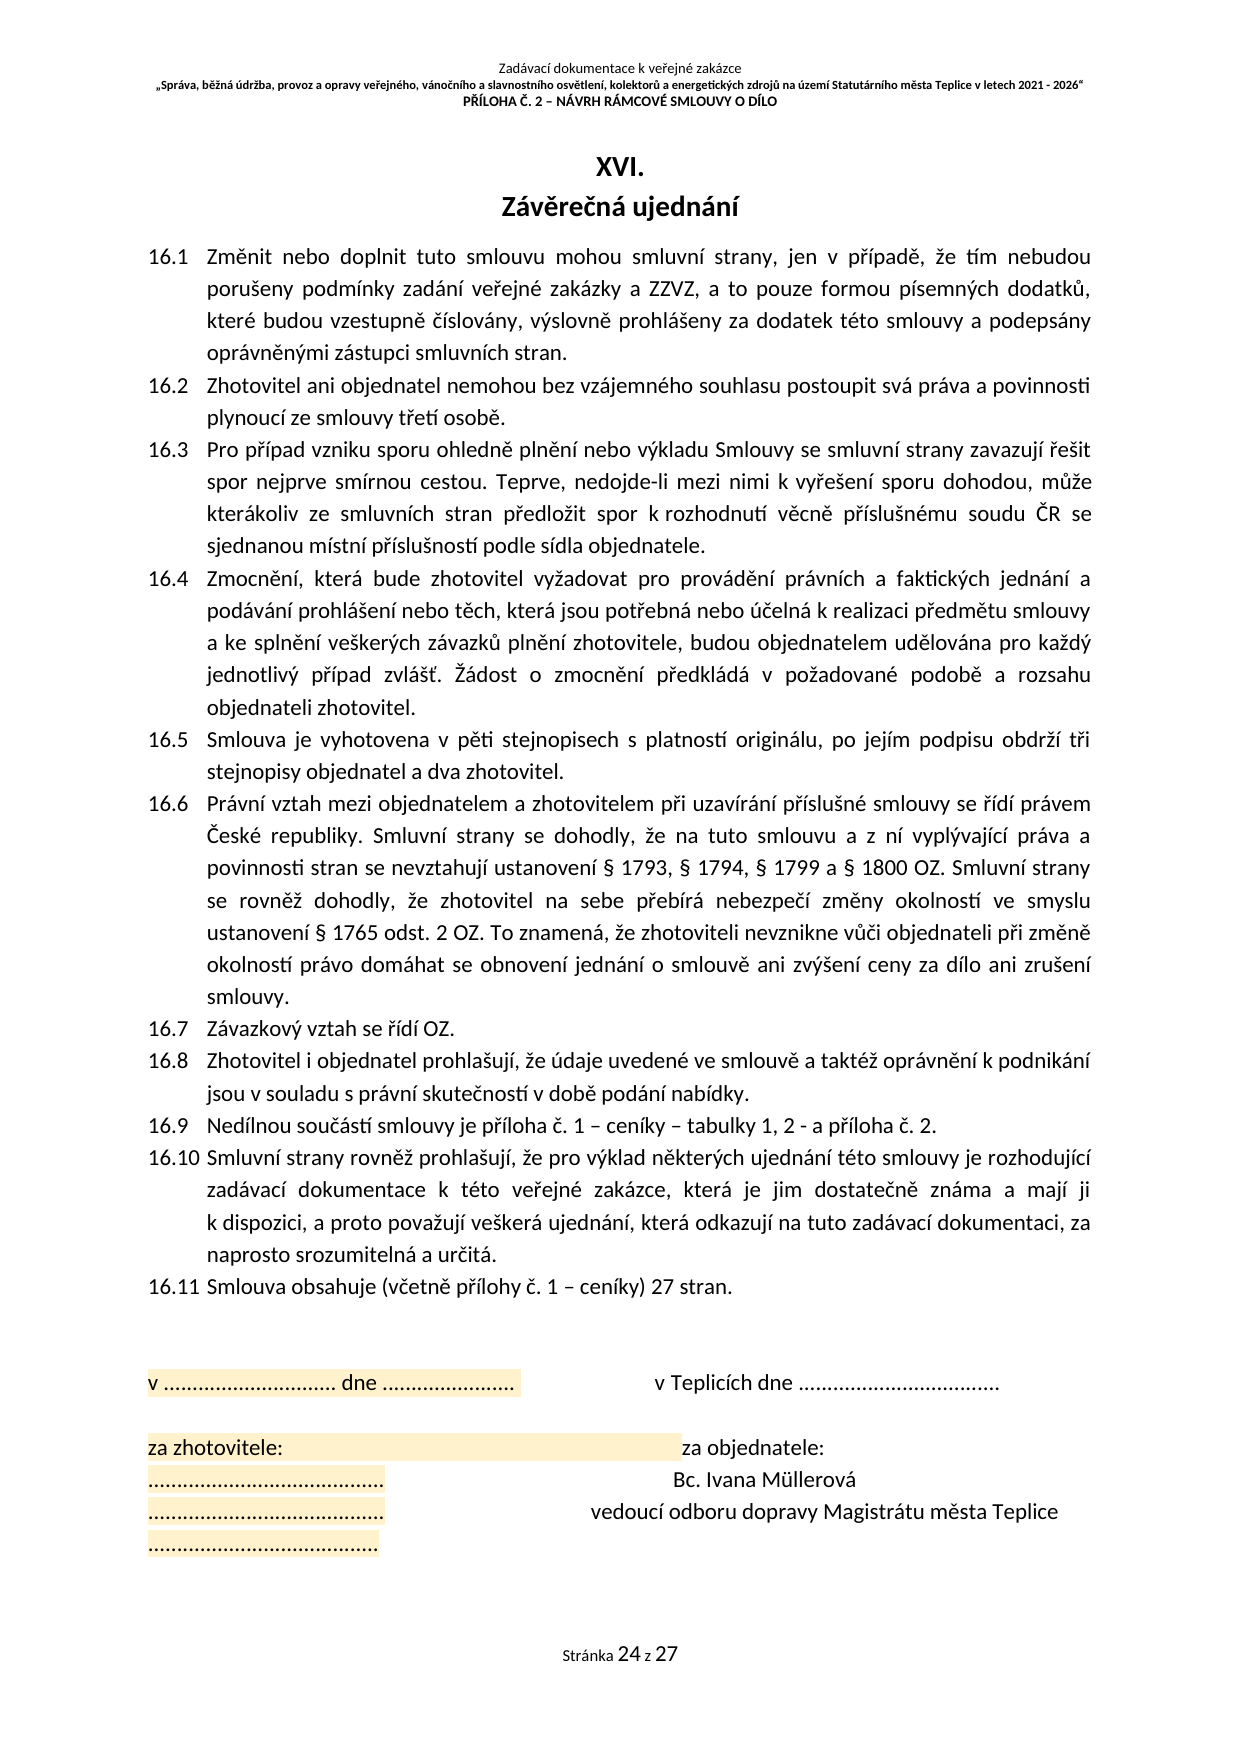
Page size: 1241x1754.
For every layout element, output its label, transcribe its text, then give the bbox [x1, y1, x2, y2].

list Smluvní strany rovněž prohlašují, že pro výklad některých ujednání této smlouvy je rozhodující zadávací dokumentace k této veřejné zakázce, která je jim dostatečně známa a mají ji k dispozici, a proto považují veškerá ujednání, která odkazují na tuto zadávací dokumentaci, za naprosto srozumitelná a určitá. [148, 1143, 1093, 1268]
list Zhotovitel ani objednatel nemohou bez vzájemného souhlasu postoupit svá práva a povinnosti plynoucí ze smlouvy třetí osobě. [148, 371, 1093, 431]
text za zhotovitele: za objednatele: [682, 1433, 1093, 1461]
list Zhotovitel i objednatel prohlašují, že údaje uvedené ve smlouvě a taktéž oprávnění k podnikání jsou v souladu s právní skutečností v době podání nabídky. [148, 1047, 1093, 1107]
list Závazkový vztah se řídí OZ. [148, 1014, 1093, 1042]
list Pro případ vzniku sporu ohledně plnění nebo výkladu Smlouvy se smluvní strany zavazují řešit spor nejprve smírnou cestou. Teprve, nedojde-li mezi nimi k vyřešení sporu dohodou, může kterákoliv ze smluvních stran předložit spor k rozhodnutí věcně příslušnému soudu ČR se sjednanou místní příslušností podle sídla objednatele. [148, 435, 1093, 560]
list Právní vztah mezi objednatelem a zhotovitelem při uzavírání příslušné smlouvy se řídí právem České republiky. Smluvní strany se dohodly, že na tuto smlouvu a z ní vyplývající práva a povinnosti stran se nevztahují ustanovení § 1793, § 1794, § 1799 a § 1800 OZ. Smluvní strany se rovněž dohodly, že zhotovitel na sebe přebírá nebezpečí změny okolností ve smyslu ustanovení § 1765 odst. 2 OZ. To znamená, že zhotoviteli nevznikne vůči objednateli při změně okolností právo domáhat se obnovení jednání o smlouvě ani zvýšení ceny za dílo ani zrušení smlouvy. [148, 789, 1093, 1010]
text XVI. [148, 148, 1093, 183]
text v .............................. dne ....................... v Teplicích dne ................................... [148, 1368, 1093, 1397]
list Nedílnou součástí smlouvy je příloha č. 1 – ceníky – tabulky 1, 2 - a příloha č. 2. [148, 1111, 1093, 1139]
list Zmocnění, která bude zhotovitel vyžadovat pro provádění právních a faktických jednání a podávání prohlášení nebo těch, která jsou potřebná nebo účelná k realizaci předmětu smlouvy a ke splnění veškerých závazků plnění zhotovitele, budou objednatelem udělována pro každý jednotlivý případ zvlášť. Žádost o zmocnění předkládá v požadované podobě a rozsahu objednateli zhotovitel. [148, 564, 1093, 721]
text ......................................... vedoucí odboru dopravy Magistrátu města Teplice [385, 1497, 1093, 1525]
list Změnit nebo doplnit tuto smlouvu mohou smluvní strany, jen v případě, že tím nebudou porušeny podmínky zadání veřejné zakázky a ZZVZ, a to pouze formou písemných dodatků, které budou vzestupně číslovány, výslovně prohlášeny za dodatek této smlouvy a podepsány oprávněnými zástupci smluvních stran. [148, 242, 1093, 367]
text ......................................... Bc. Ivana Müllerová [385, 1465, 1093, 1493]
list Smlouva je vyhotovena v pěti stejnopisech s platností originálu, po jejím podpisu obdrží tři stejnopisy objednatel a dva zhotovitel. [148, 725, 1093, 785]
text Závěrečná ujednání [148, 188, 1093, 224]
list Smlouva obsahuje (včetně přílohy č. 1 – ceníky) 27 stran. [148, 1272, 1093, 1300]
text ........................................ [148, 1529, 1093, 1557]
